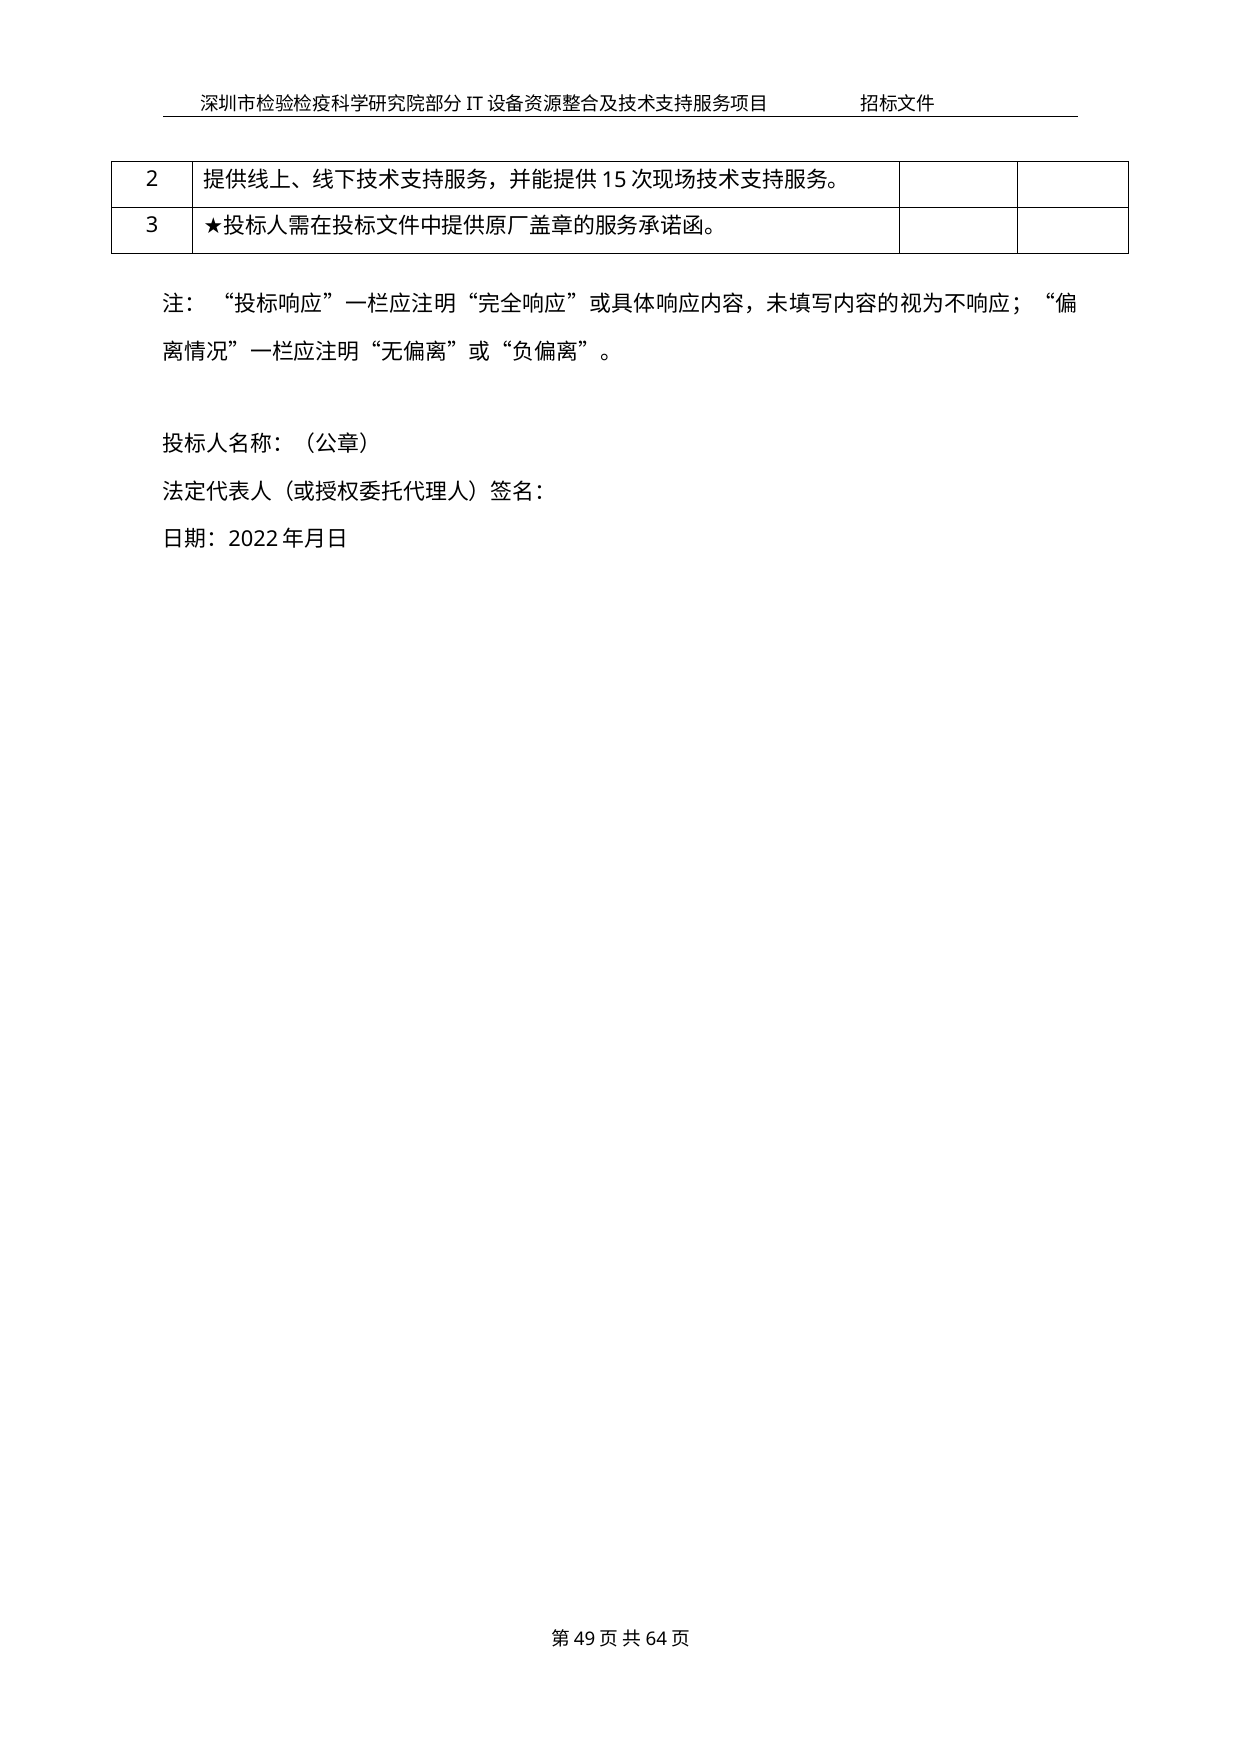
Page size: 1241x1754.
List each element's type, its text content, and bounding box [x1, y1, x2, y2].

table_cell ★投标人需在投标文件中提供原厂盖章的服务承诺函。 [193, 208, 899, 253]
table_cell [900, 208, 1017, 253]
text 投标人名称：（公章） [162, 426, 1078, 458]
text 注： “投标响应”一栏应注明“完全响应”或具体响应内容，未填写内容的视为不响应；“偏离情况”一栏应注明“无偏离”或“负偏离”。 [162, 286, 1078, 366]
table_cell 2 [112, 162, 192, 207]
table_cell [1018, 208, 1128, 253]
text 日期：2022年月日 [162, 521, 1078, 553]
table_cell [1018, 162, 1128, 207]
table_cell 3 [112, 208, 192, 253]
table_cell 提供线上、线下技术支持服务，并能提供15次现场技术支持服务。 [193, 162, 899, 207]
text 法定代表人（或授权委托代理人）签名： [162, 474, 1078, 505]
table_cell [900, 162, 1017, 207]
